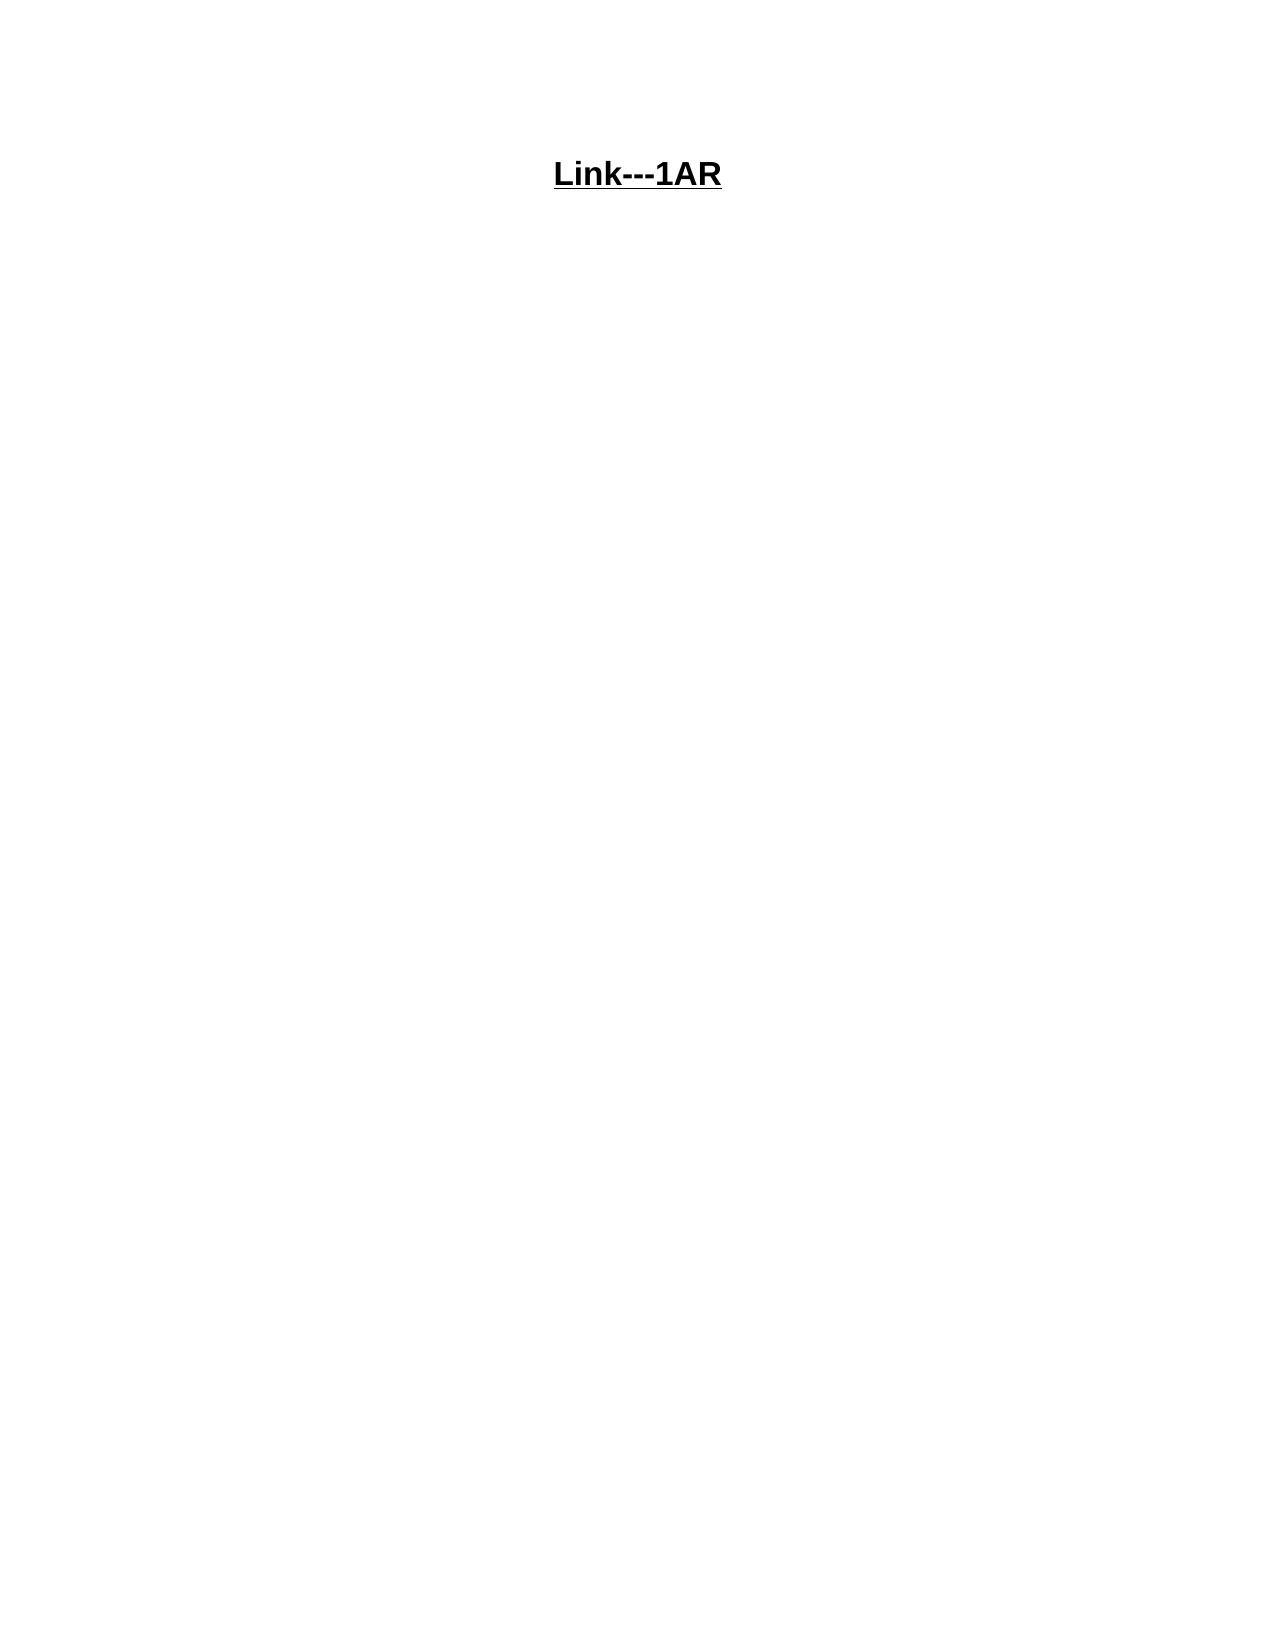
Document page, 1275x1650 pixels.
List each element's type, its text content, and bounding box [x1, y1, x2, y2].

subtitle Link---1AR [150, 154, 1125, 193]
